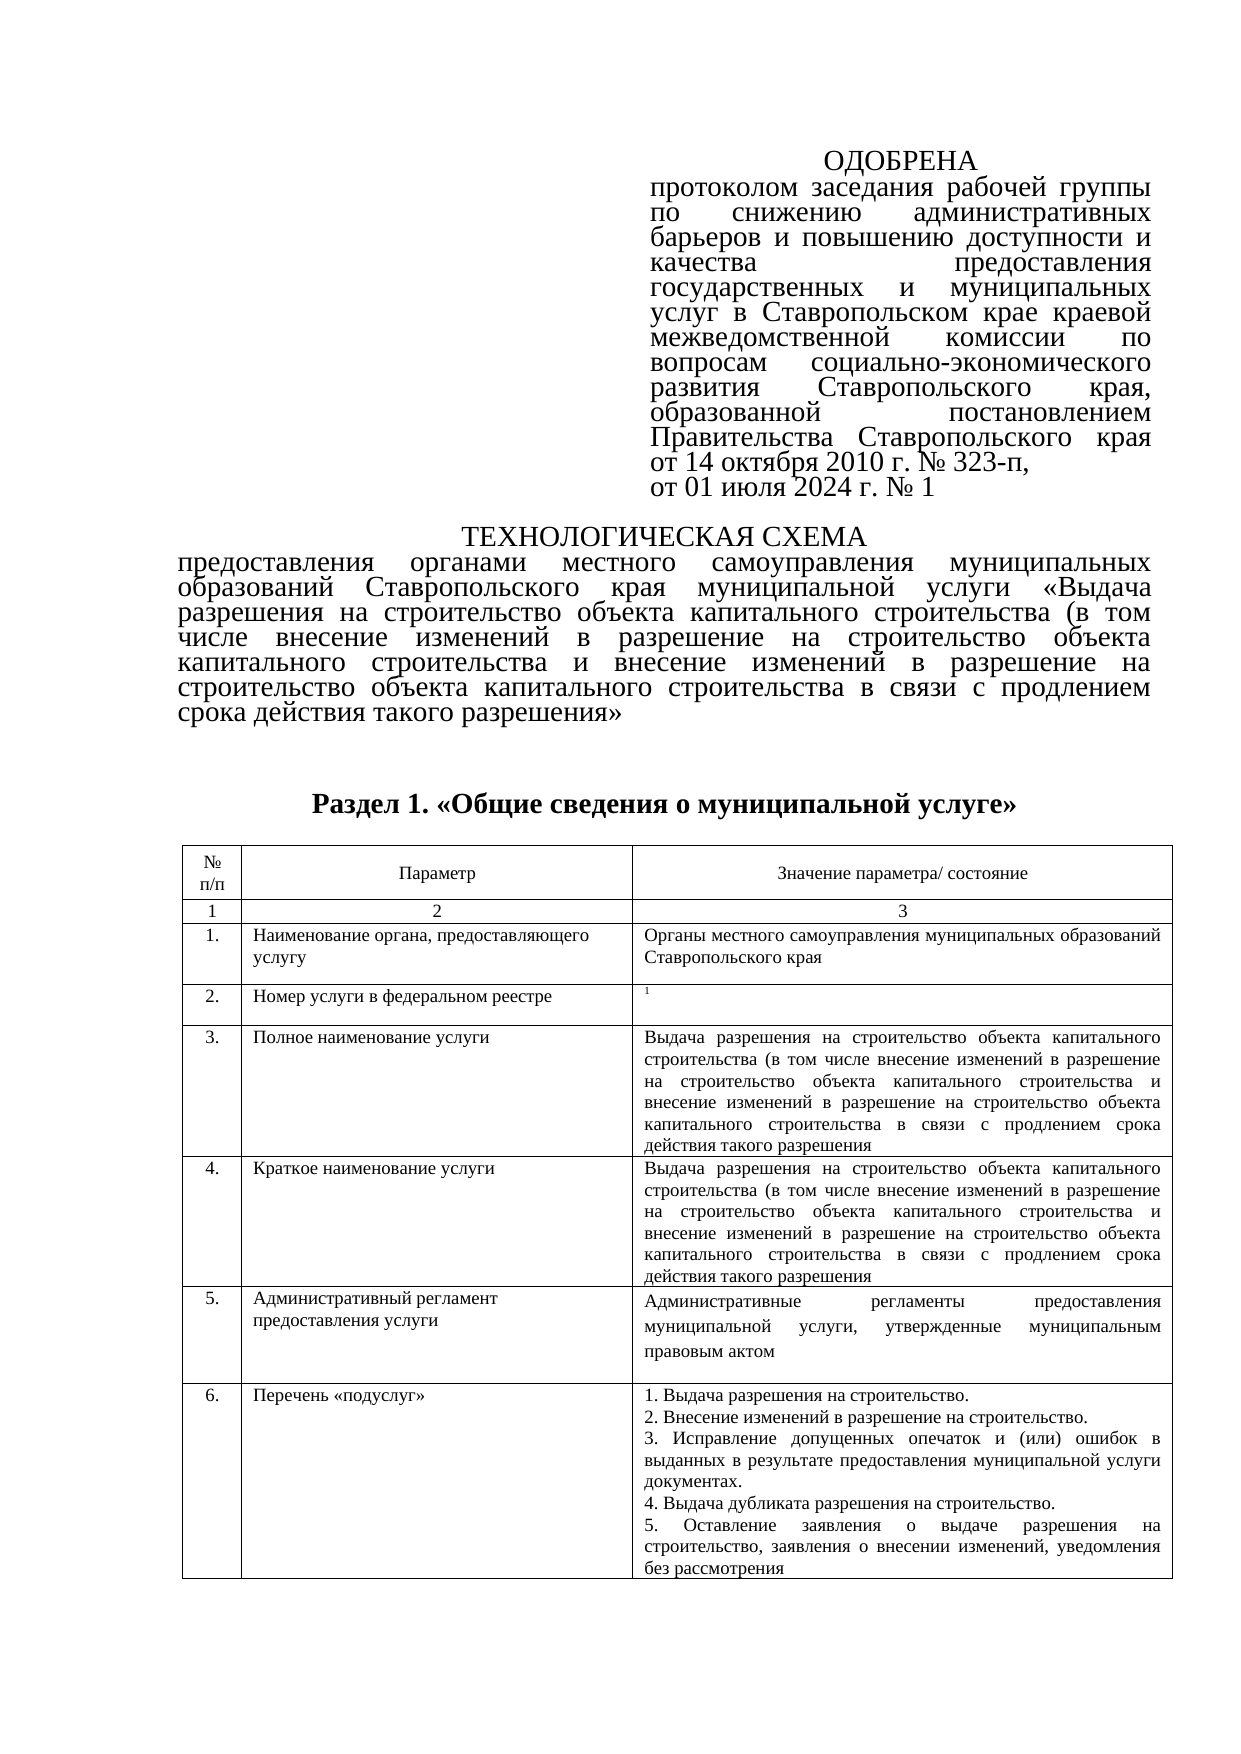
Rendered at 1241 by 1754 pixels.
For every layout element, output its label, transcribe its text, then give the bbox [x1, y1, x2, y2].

table_cell 6. [183, 1384, 241, 1578]
table_cell 1. [183, 924, 241, 983]
table_header Параметр [242, 846, 632, 898]
table_cell Полное наименование услуги [242, 1026, 632, 1156]
table_cell Выдача разрешения на строительство объекта капитального строительства (в том числе внесение изменений в разрешение на строительство объекта капитального строительства и внесение изменений в разрешение на строительство объекта капитального строительства в связи с продлением срока действия такого разрешения [633, 1157, 1172, 1286]
table_cell Наименование органа, предоставляющего услугу [242, 924, 632, 983]
text протоколом заседания рабочей группы по снижению административных барьеров и повышению доступности и качества предоставления государственных и муниципальных услуг в Ставропольском крае краевой межведомственной комиссии по вопросам социально-экономического развития Ставропольского края, образованной постановлением Правительства Ставропольского края от 14 октября 2010 г. № 323-п, [650, 177, 1152, 477]
table_cell 4. [183, 1157, 241, 1286]
table_cell Перечень «подуслуг» [242, 1384, 632, 1578]
table_cell Административный регламент предоставления услуги [242, 1287, 632, 1383]
table_cell Краткое наименование услуги [242, 1157, 632, 1286]
text Раздел 1. «Общие сведения о муниципальной услуге» [177, 786, 1152, 819]
table_header № п/п [183, 846, 241, 898]
table_cell Органы местного самоуправления муниципальных образований Ставропольского края [633, 924, 1172, 983]
table_cell 2 [242, 900, 632, 923]
table_cell 5. [183, 1287, 241, 1383]
table_cell Административные регламенты предоставления муниципальной услуги, утвержденные муниципальным правовым актом [633, 1287, 1172, 1383]
table_cell 3 [633, 900, 1172, 923]
table_cell Выдача разрешения на строительство объекта капитального строительства (в том числе внесение изменений в разрешение на строительство объекта капитального строительства и внесение изменений в разрешение на строительство объекта капитального строительства в связи с продлением срока действия такого разрешения [633, 1026, 1172, 1156]
table_header Значение параметра/ состояние [633, 846, 1172, 898]
text предоставления органами местного самоуправления муниципальных образований Ставропольского края муниципальной услуги «Выдача разрешения на строительство объекта капитального строительства (в том числе внесение изменений в разрешение на строительство объекта капитального строительства и внесение изменений в разрешение на строительство объекта капитального строительства в связи с продлением срока действия такого разрешения» [177, 552, 1152, 727]
table_cell 1 [183, 900, 241, 923]
table_cell 1 [633, 985, 1172, 1025]
text ОДОБРЕНА [650, 143, 1152, 177]
table_cell 2. [183, 985, 241, 1025]
table_cell 3. [183, 1026, 241, 1156]
table_cell 1. Выдача разрешения на строительство. 2. Внесение изменений в разрешение на строительство. 3. Исправление допущенных опечаток и (или) ошибок в выданных в результате предоставления муниципальной услуги документах. 4. Выдача дубликата разрешения на строительство. 5. Оставление заявления о выдаче разрешения на строительство, заявления о внесении изменений, уведомления без рассмотрения [633, 1384, 1172, 1578]
text от 01 июля 2024 г. № 1 [650, 477, 1152, 502]
table_cell Номер услуги в федеральном реестре [242, 985, 632, 1025]
text ТЕХНОЛОГИЧЕСКАЯ СХЕМА [177, 527, 1152, 552]
